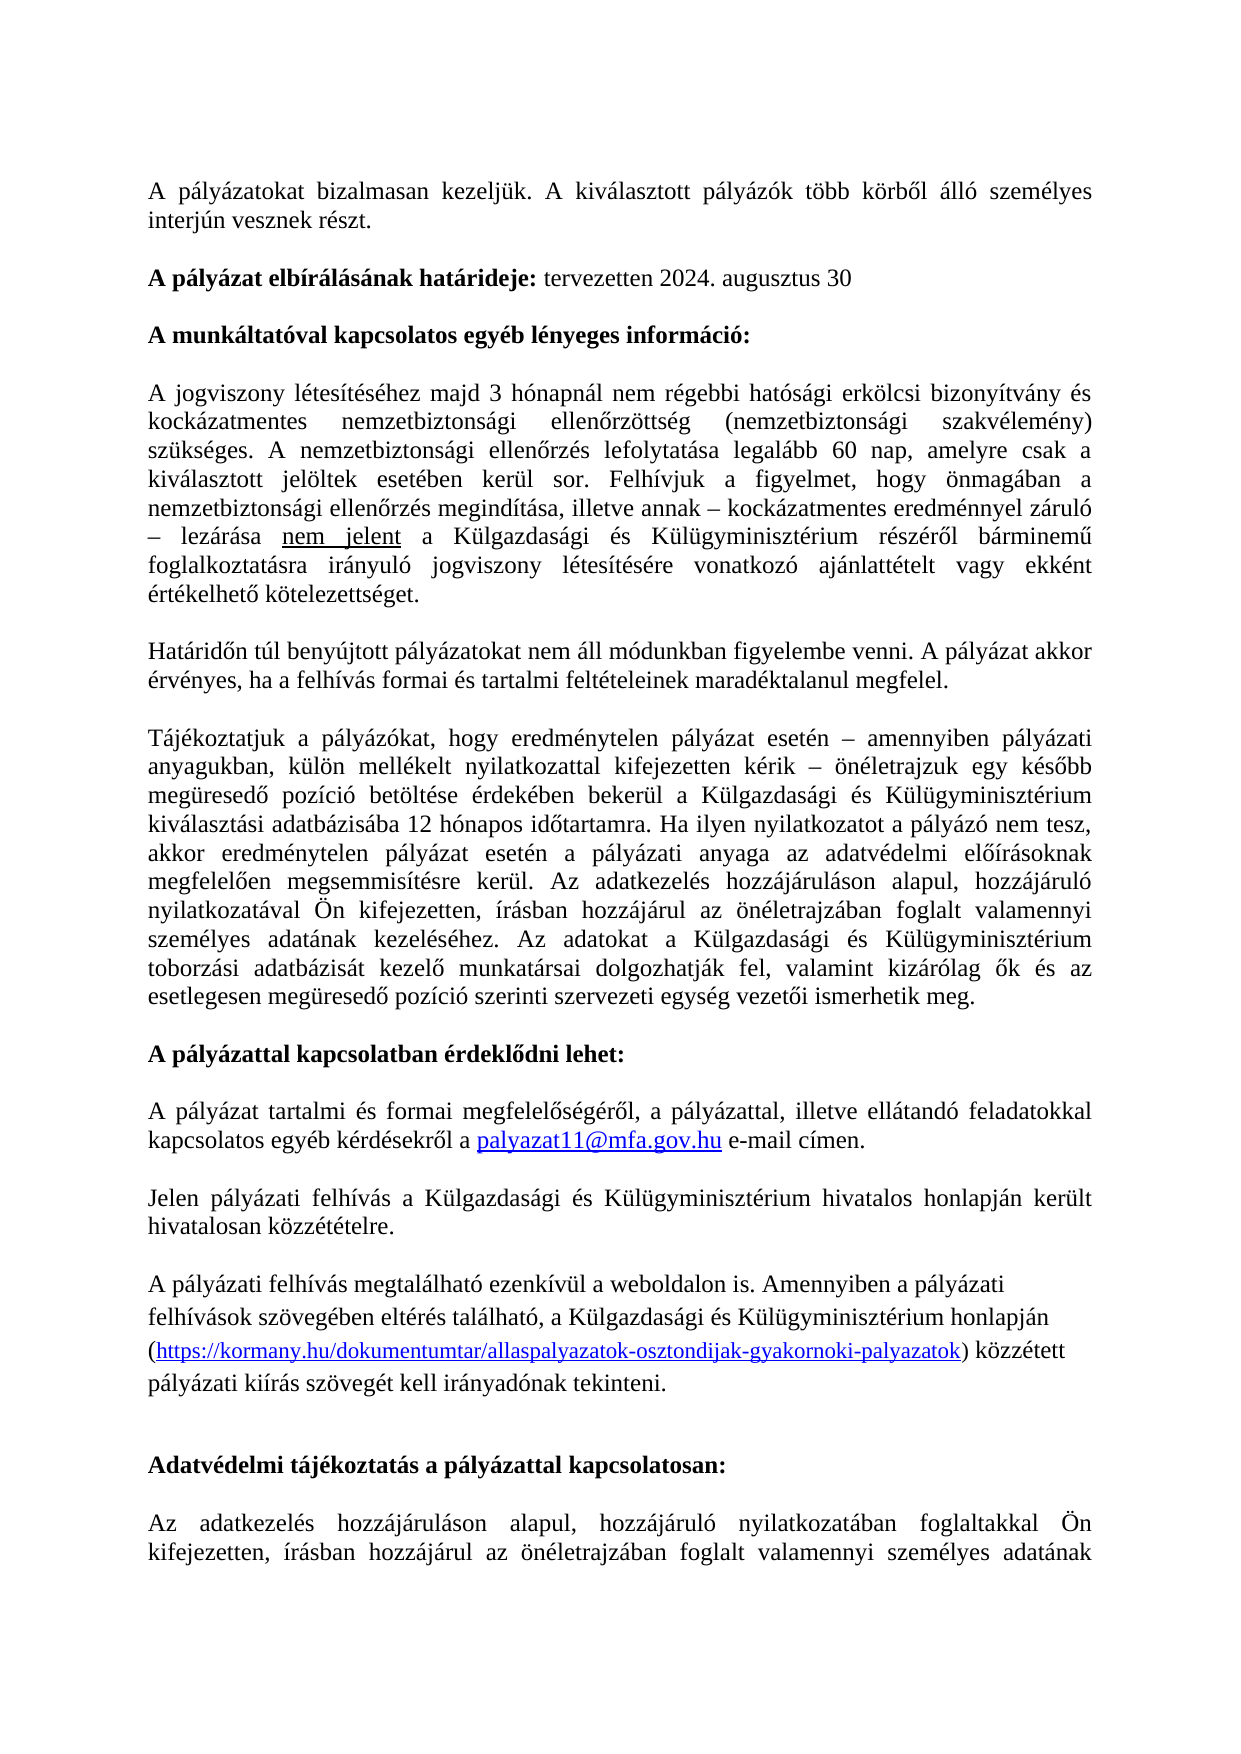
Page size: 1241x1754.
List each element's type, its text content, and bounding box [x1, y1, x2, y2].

text Határidőn túl benyújtott pályázatokat nem áll módunkban figyelembe venni. A pályázat akkor érvényes, ha a felhívás formai és tartalmi feltételeinek maradéktalanul megfelel. [148, 636, 1093, 694]
text A pályázat elbírálásának határideje: tervezetten 2024. augusztus 30 [148, 263, 1093, 291]
text Adatvédelmi tájékoztatás a pályázattal kapcsolatosan: [148, 1451, 1093, 1479]
text A pályázatokat bizalmasan kezeljük. A kiválasztott pályázók több körből álló személyes interjún vesznek részt. [148, 176, 1093, 234]
text A pályázattal kapcsolatban érdeklődni lehet: [148, 1039, 1093, 1068]
text A jogviszony létesítéséhez majd 3 hónapnál nem régebbi hatósági erkölcsi bizonyítvány és kockázatmentes nemzetbiztonsági ellenőrzöttség (nemzetbiztonsági szakvélemény) szükséges. A nemzetbiztonsági ellenőrzés lefolytatása legalább 60 nap, amelyre csak a kiválasztott jelöltek esetében kerül sor. Felhívjuk a figyelmet, hogy önmagában a nemzetbiztonsági ellenőrzés megindítása, illetve annak – kockázatmentes eredménnyel záruló – lezárása nem jelent a Külgazdasági és Külügyminisztérium részéről bárminemű foglalkoztatásra irányuló jogviszony létesítésére vonatkozó ajánlattételt vagy ekként értékelhető kötelezettséget. [148, 378, 1093, 608]
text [148, 1508, 1093, 1566]
text Tájékoztatjuk a pályázókat, hogy eredménytelen pályázat esetén – amennyiben pályázati anyagukban, külön mellékelt nyilatkozattal kifejezetten kérik – önéletrajzuk egy később megüresedő pozíció betöltése érdekében bekerül a Külgazdasági és Külügyminisztérium kiválasztási adatbázisába 12 hónapos időtartamra. Ha ilyen nyilatkozatot a pályázó nem tesz, akkor eredménytelen pályázat esetén a pályázati anyaga az adatvédelmi előírásoknak megfelelően megsemmisítésre kerül. Az adatkezelés hozzájáruláson alapul, hozzájáruló nyilatkozatával Ön kifejezetten, írásban hozzájárul az önéletrajzában foglalt valamennyi személyes adatának kezeléséhez. Az adatokat a Külgazdasági és Külügyminisztérium toborzási adatbázisát kezelő munkatársai dolgozhatják fel, valamint kizárólag ők és az esetlegesen megüresedő pozíció szerinti szervezeti egység vezetői ismerhetik meg. [148, 723, 1093, 1010]
text A pályázati felhívás megtalálható ezenkívül a weboldalon is. Amennyiben a pályázati felhívások szövegében eltérés található, a Külgazdasági és Külügyminisztérium honlapján (https://kormany.hu/dokumentumtar/allaspalyazatok-osztondijak-gyakornoki-palyazatok) közzétett pályázati kiírás szövegét kell irányadónak tekinteni. [148, 1269, 1093, 1397]
text A munkáltatóval kapcsolatos egyéb lényeges információ: [148, 320, 1093, 349]
text Jelen pályázati felhívás a Külgazdasági és Külügyminisztérium hivatalos honlapján került hivatalosan közzétételre. [148, 1183, 1093, 1240]
text A pályázat tartalmi és formai megfelelőségéről, a pályázattal, illetve ellátandó feladatokkal kapcsolatos egyéb kérdésekről a palyazat11@mfa.gov.hu e-mail címen. [148, 1096, 1093, 1154]
